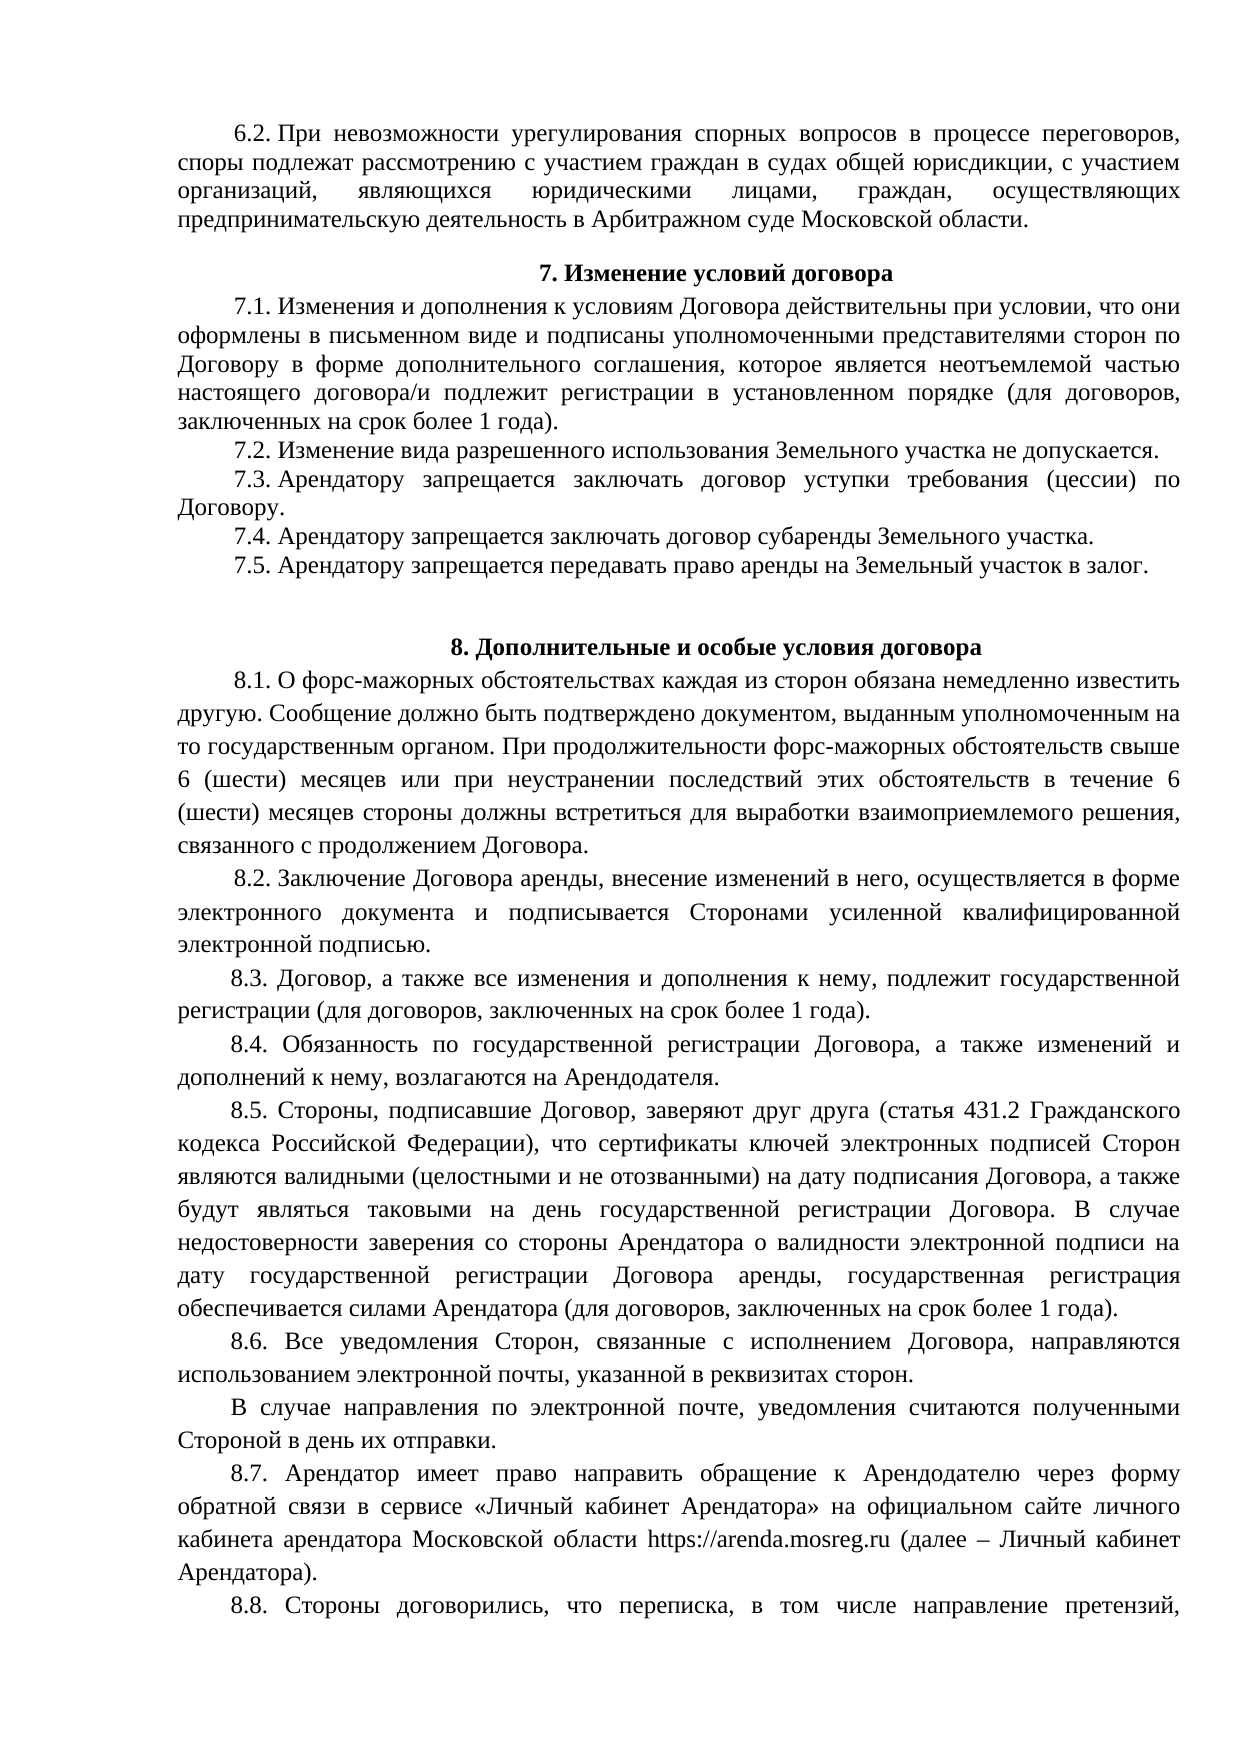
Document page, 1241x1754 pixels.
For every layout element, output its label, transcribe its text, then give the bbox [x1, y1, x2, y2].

text 8.3. Договор, а также все изменения и дополнения к нему, подлежит государственной регистрации (для договоров, заключенных на срок более 1 года). [177, 963, 1181, 1024]
text 8.1. О форс-мажорных обстоятельствах каждая из сторон обязана немедленно известить другую. Сообщение должно быть подтверждено документом, выданным уполномоченным на то государственным органом. При продолжительности форс-мажорных обстоятельств свыше 6 (шести) месяцев или при неустранении последствий этих обстоятельств в течение 6 (шести) месяцев стороны должны встретиться для выработки взаимоприемлемого решения, связанного с продолжением Договора. [177, 665, 1181, 859]
text 8.2. Заключение Договора аренды, внесение изменений в него, осуществляется в форме электронного документа и подписывается Сторонами усиленной квалифицированной электронной подписью. [177, 863, 1181, 958]
text 7.1. Изменения и дополнения к условиям Договора действительны при условии, что они оформлены в письменном виде и подписаны уполномоченными представителями сторон по Договору в форме дополнительного соглашения, которое является неотъемлемой частью настоящего договора/и подлежит регистрации в установленном порядке (для договоров, заключенных на срок более 1 года). [177, 291, 1181, 435]
text 8.6. Все уведомления Сторон, связанные с исполнением Договора, направляются использованием электронной почты, указанной в реквизитах сторон. [177, 1326, 1181, 1388]
text 7.3. Арендатору запрещается заключать договор уступки требования (цессии) по Договору. [177, 464, 1181, 521]
text В случае направления по электронной почте, уведомления считаются полученными Стороной в день их отправки. [177, 1392, 1181, 1454]
text 6.2. При невозможности урегулирования спорных вопросов в процессе переговоров, споры подлежат рассмотрению с участием граждан в судах общей юрисдикции, с участием организаций, являющихся юридическими лицами, граждан, осуществляющих предпринимательскую деятельность в Арбитражном суде Московской области. [177, 118, 1181, 233]
text 7. Изменение условий договора [177, 258, 1181, 287]
text 8.5. Стороны, подписавшие Договор, заверяют друг друга (статья 431.2 Гражданского кодекса Российской Федерации), что сертификаты ключей электронных подписей Сторон являются валидными (целостными и не отозванными) на дату подписания Договора, а также будут являться таковыми на день государственной регистрации Договора. В случае недостоверности заверения со стороны Арендатора о валидности электронной подписи на дату государственной регистрации Договора аренды, государственная регистрация обеспечивается силами Арендатора (для договоров, заключенных на срок более 1 года). [177, 1095, 1181, 1322]
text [177, 1590, 1181, 1619]
text 8.4. Обязанность по государственной регистрации Договора, а также изменений и дополнений к нему, возлагаются на Арендодателя. [177, 1029, 1181, 1090]
text 7.4. Арендатору запрещается заключать договор субаренды Земельного участка. [177, 521, 1181, 550]
text 7.5. Арендатору запрещается передавать право аренды на Земельный участок в залог. [177, 550, 1181, 579]
text 7.2. Изменение вида разрешенного использования Земельного участка не допускается. [177, 435, 1181, 464]
text 8.7. Арендатор имеет право направить обращение к Арендодателю через форму обратной связи в сервисе «Личный кабинет Арендатора» на официальном сайте личного кабинета арендатора Московской области https://arenda.mosreg.ru (далее – Личный кабинет Арендатора). [177, 1458, 1181, 1586]
text 8. Дополнительные и особые условия договора [177, 632, 1181, 661]
